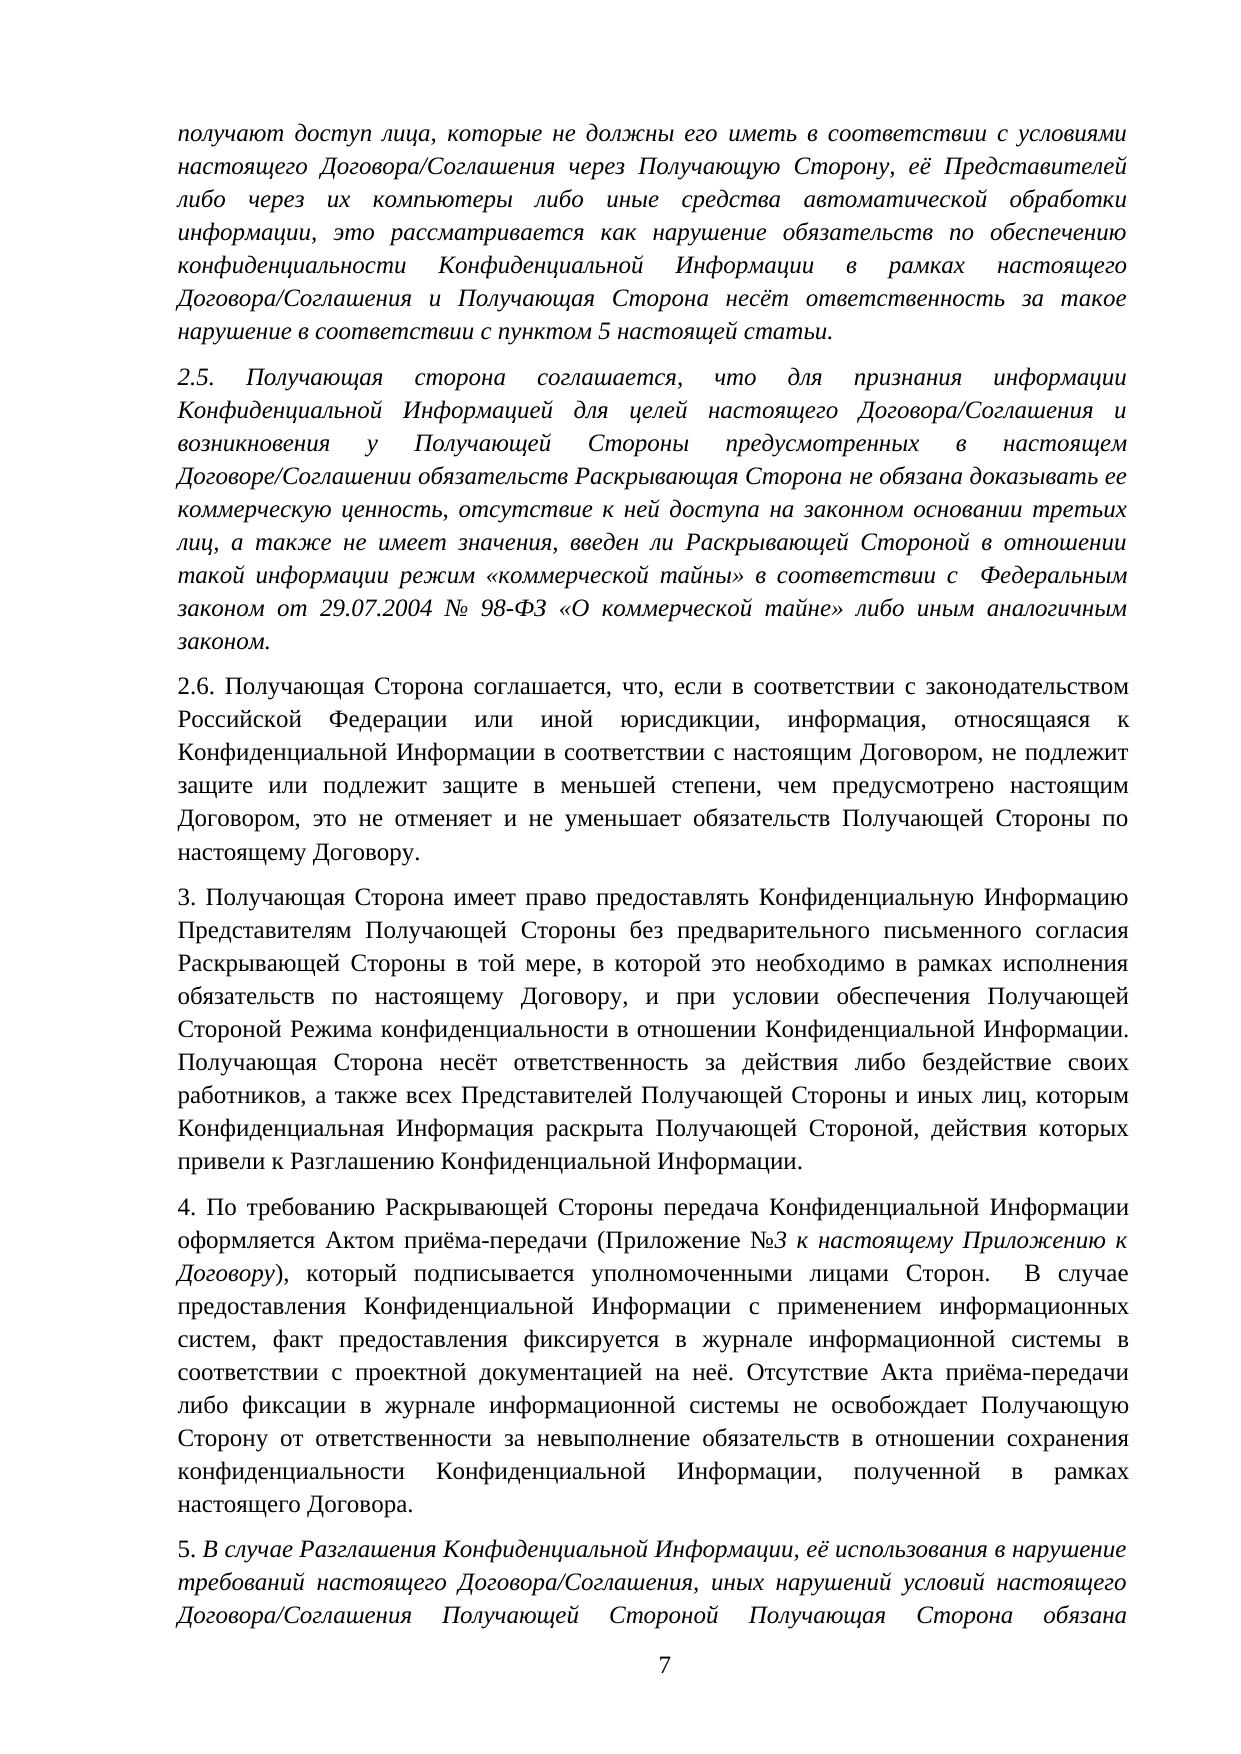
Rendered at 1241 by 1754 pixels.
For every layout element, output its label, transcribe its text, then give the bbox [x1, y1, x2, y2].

text 4. По требованию Раскрывающей Стороны передача Конфиденциальной Информации оформляется Актом приёма-передачи (Приложение №3 к настоящему Приложению к Договору), который подписывается уполномоченными лицами Сторон. В случае предоставления Конфиденциальной Информации с применением информационных систем, факт предоставления фиксируется в журнале информационной системы в соответствии с проектной документацией на неё. Отсутствие Акта приёма-передачи либо фиксации в журнале информационной системы не освобождает Получающую Сторону от ответственности за невыполнение обязательств в отношении сохранения конфиденциальности Конфиденциальной Информации, полученной в рамках настоящего Договора. [177, 1192, 1130, 1518]
text 2.5. Получающая сторона соглашается, что для признания информации Конфиденциальной Информацией для целей настоящего Договора/Соглашения и возникновения у Получающей Стороны предусмотренных в настоящем Договоре/Соглашении обязательств Раскрывающая Сторона не обязана доказывать ее коммерческую ценность, отсутствие к ней доступа на законном основании третьих лиц, а также не имеет значения, введен ли Раскрывающей Стороной в отношении такой информации режим «коммерческой тайны» в соответствии с Федеральным законом от 29.07.2004 № 98-ФЗ «О коммерческой тайне» либо иным аналогичным законом. [177, 362, 1130, 655]
text 3. Получающая Сторона имеет право предоставлять Конфиденциальную Информацию Представителям Получающей Стороны без предварительного письменного согласия Раскрывающей Стороны в той мере, в которой это необходимо в рамках исполнения обязательств по настоящему Договору, и при условии обеспечения Получающей Стороной Режима конфиденциальности в отношении Конфиденциальной Информации. Получающая Сторона несёт ответственность за действия либо бездействие своих работников, а также всех Представителей Получающей Стороны и иных лиц, которым Конфиденциальная Информация раскрыта Получающей Стороной, действия которых привели к Разглашению Конфиденциальной Информации. [177, 882, 1130, 1175]
text 2.6. Получающая Сторона соглашается, что, если в соответствии с законодательством Российской Федерации или иной юрисдикции, информация, относящаяся к Конфиденциальной Информации в соответствии с настоящим Договором, не подлежит защите или подлежит защите в меньшей степени, чем предусмотрено настоящим Договором, это не отменяет и не уменьшает обязательств Получающей Стороны по настоящему Договору. [177, 671, 1130, 865]
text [177, 118, 1130, 345]
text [177, 1534, 1130, 1629]
